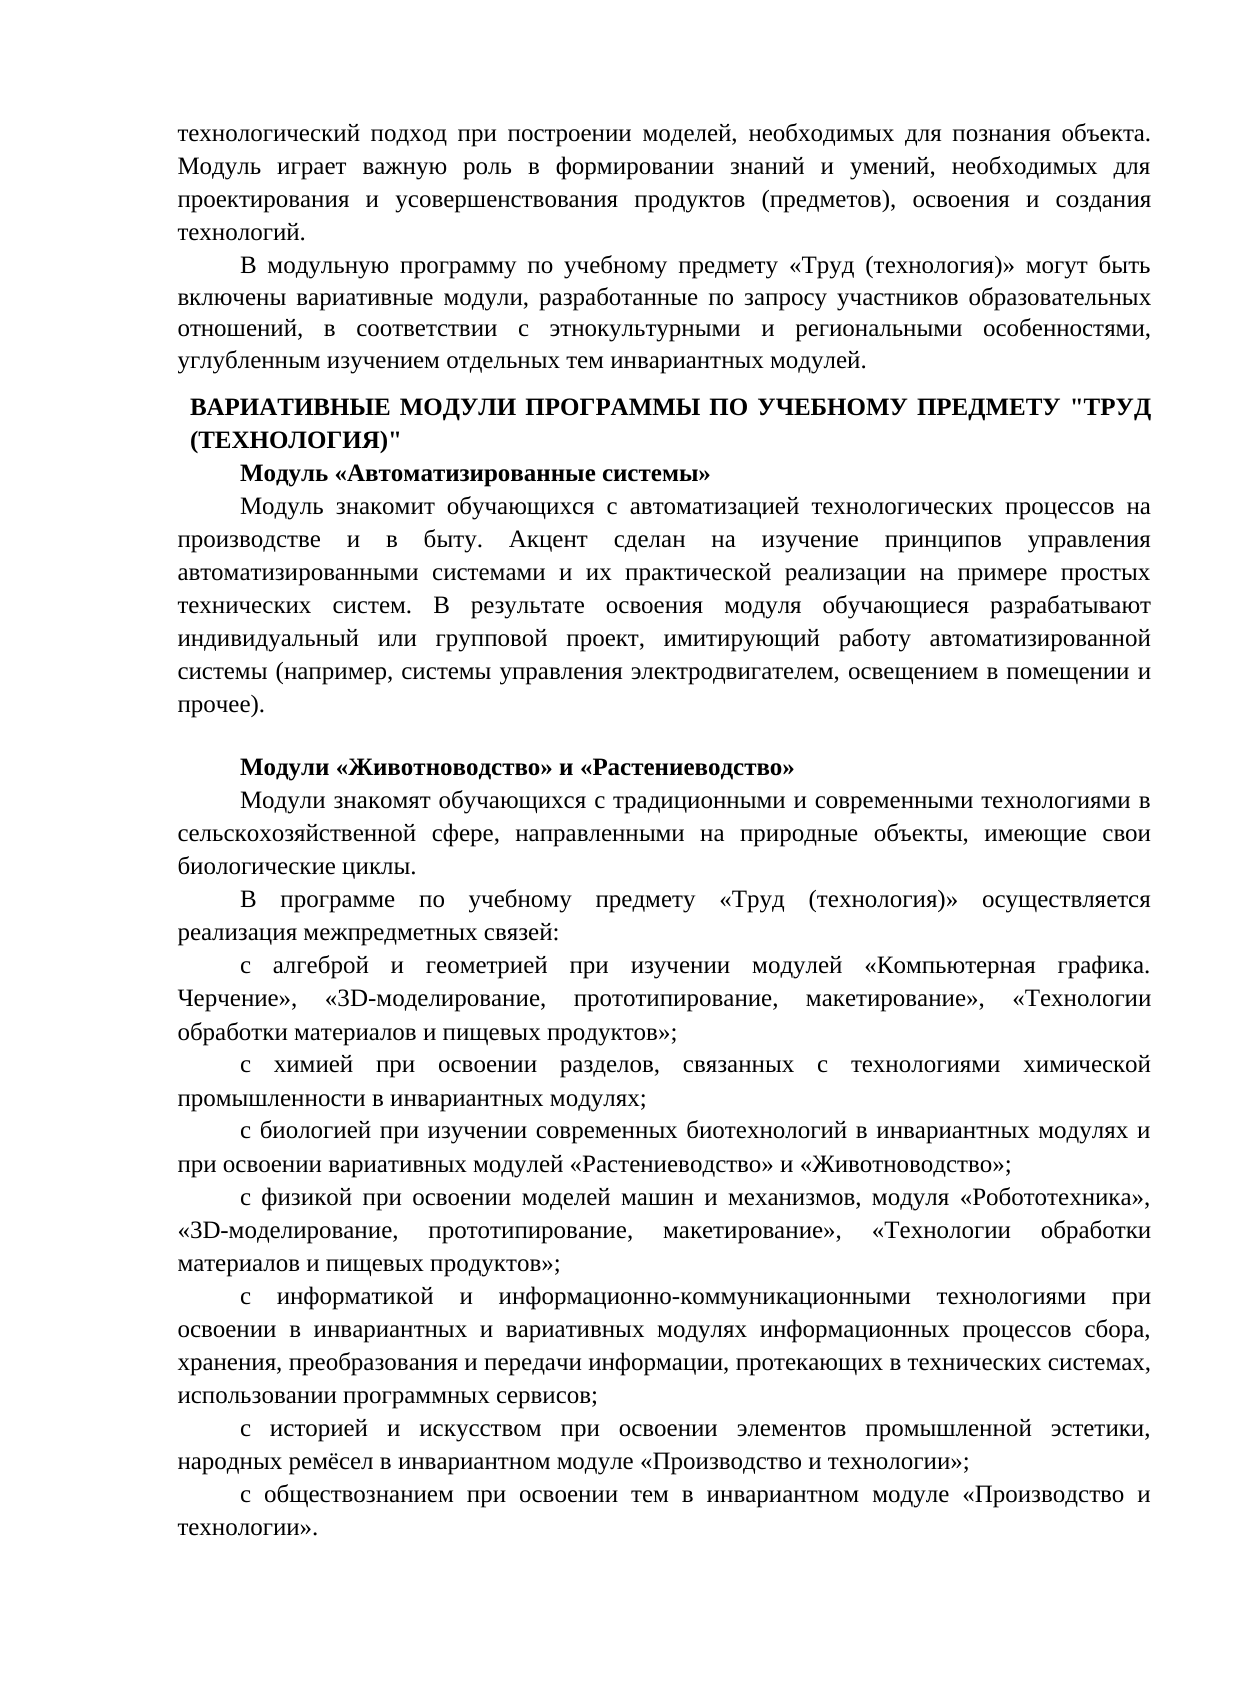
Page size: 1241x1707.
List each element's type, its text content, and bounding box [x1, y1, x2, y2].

text Модули знакомят обучающихся с традиционными и современными технологиями в сельскохозяйственной сфере, направленными на природные объекты, имеющие свои биологические циклы. [177, 785, 1152, 880]
text с алгеброй и геометрией при изучении модулей «Компьютерная графика. Черчение», «3D-моделирование, прототипирование, макетирование», «Технологии обработки материалов и пищевых продуктов»; [177, 951, 1152, 1045]
text с физикой при освоении моделей машин и механизмов, модуля «Робототехника», «3D-моделирование, прототипирование, макетирование», «Технологии обработки материалов и пищевых продуктов»; [177, 1182, 1152, 1276]
text В модульную программу по учебному предмету «Труд (технология)» могут быть включены вариативные модули, разработанные по запросу участников образовательных отношений, в соответствии с этнокультурными и региональными особенностями, углубленным изучением отдельных тем инвариантных модулей. [177, 250, 1152, 374]
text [177, 118, 1152, 246]
text с историей и искусством при освоении элементов промышленной эстетики, народных ремёсел в инвариантном модуле «Производство и технологии»; [177, 1413, 1152, 1474]
text Модуль знакомит обучающихся с автоматизацией технологических процессов на производстве и в быту. Акцент сделан на изучение принципов управления автоматизированными системами и их практической реализации на примере простых технических систем. В результате освоения модуля обучающиеся разрабатывают индивидуальный или групповой проект, имитирующий работу автоматизированной системы (например, системы управления электродвигателем, освещением в помещении и прочее). [177, 491, 1152, 718]
text с обществознанием при освоении тем в инвариантном модуле «Производство и технологии». [177, 1479, 1152, 1541]
text ВАРИАТИВНЫЕ МОДУЛИ ПРОГРАММЫ ПО УЧЕБНОМУ ПРЕДМЕТУ "ТРУД (ТЕХНОЛОГИЯ)" [190, 392, 1152, 453]
text Модули «Животноводство» и «Растениеводство» [177, 752, 1152, 781]
text Модуль «Автоматизированные системы» [177, 458, 1152, 486]
text В программе по учебному предмету «Труд (технология)» осуществляется реализация межпредметных связей: [177, 884, 1152, 946]
text с биологией при изучении современных биотехнологий в инвариантных модулях и при освоении вариативных модулей «Растениеводство» и «Животноводство»; [177, 1116, 1152, 1177]
text с информатикой и информационно-коммуникационными технологиями при освоении в инвариантных и вариативных модулях информационных процессов сбора, хранения, преобразования и передачи информации, протекающих в технических системах, использовании программных сервисов; [177, 1281, 1152, 1408]
text с химией при освоении разделов, связанных с технологиями химической промышленности в инвариантных модулях; [177, 1049, 1152, 1111]
